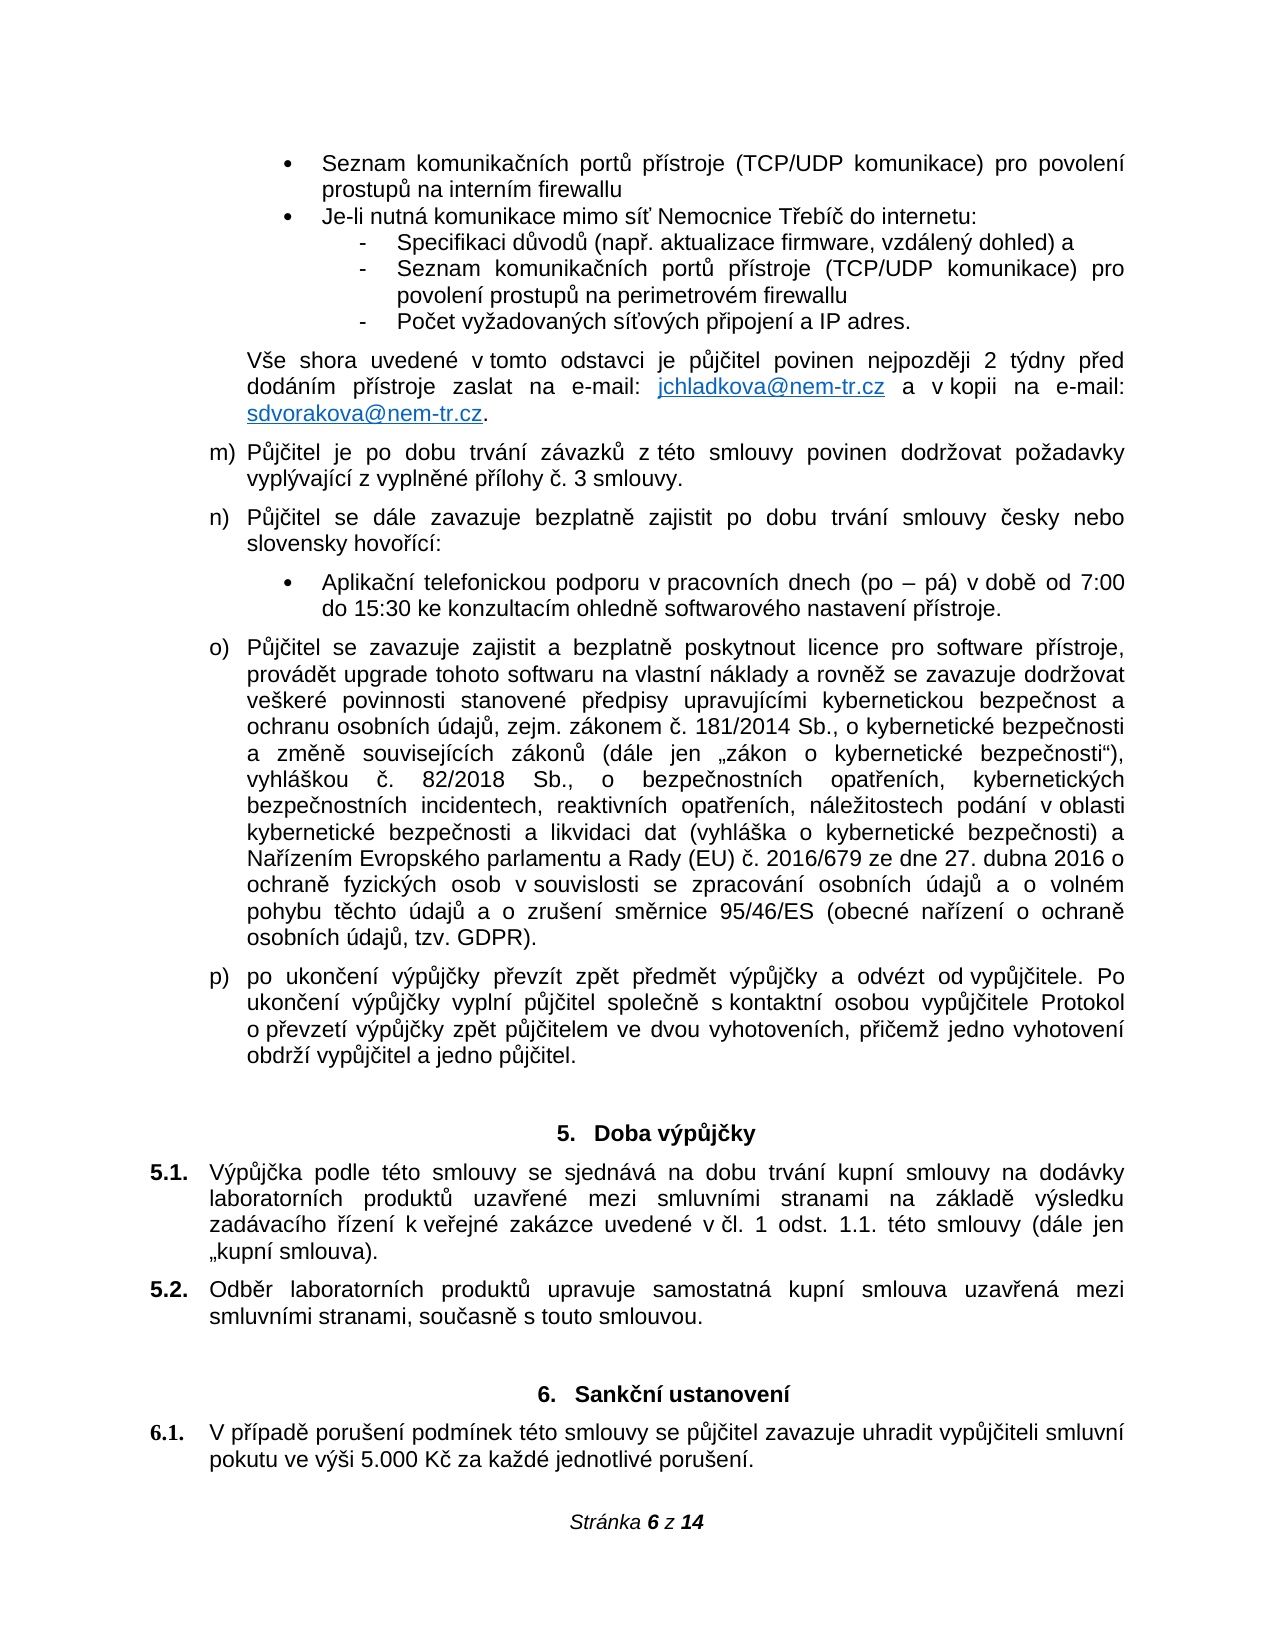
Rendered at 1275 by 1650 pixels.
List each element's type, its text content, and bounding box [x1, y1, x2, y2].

list Je-li nutná komunikace mimo síť Nemocnice Třebíč do internetu: [284, 203, 1125, 229]
list po ukončení výpůjčky převzít zpět předmět výpůjčky a odvézt od vypůjčitele. Po ukončení výpůjčky vyplní půjčitel společně s kontaktní osobou vypůjčitele Protokol o převzetí výpůjčky zpět půjčitelem ve dvou vyhotoveních, přičemž jedno vyhotovení obdrží vypůjčitel a jedno půjčitel. [209, 963, 1125, 1068]
text Vše shora uvedené v tomto odstavci je půjčitel povinen nejpozději 2 týdny před dodáním přístroje zaslat na e-mail: jchladkova@nem-tr.cz a v kopii na e-mail: sdvorakova@nem-tr.cz. [247, 347, 1125, 426]
list Půjčitel je po dobu trvání závazků z této smlouvy povinen dodržovat požadavky vyplývající z vyplněné přílohy č. 3 smlouvy. [209, 438, 1125, 491]
list Aplikační telefonickou podporu v pracovních dnech (po – pá) v době od 7:00 do 15:30 ke konzultacím ohledně softwarového nastavení přístroje. [284, 569, 1125, 622]
list Specifikaci důvodů (např. aktualizace firmware, vzdálený dohled) a [359, 229, 1125, 255]
list Seznam komunikačních portů přístroje (TCP/UDP komunikace) pro povolení prostupů na interním firewallu [284, 150, 1125, 203]
list Výpůjčka podle této smlouvy se sjednává na dobu trvání kupní smlouvy na dodávky laboratorních produktů uzavřené mezi smluvními stranami na základě výsledku zadávacího řízení k veřejné zakázce uvedené v čl. 1 odst. 1.1. této smlouvy (dále jen „kupní smlouva). [150, 1158, 1125, 1264]
list Doba výpůjčky [187, 1120, 1125, 1146]
list Půjčitel se zavazuje zajistit a bezplatně poskytnout licence pro software přístroje, provádět upgrade tohoto softwaru na vlastní náklady a rovněž se zavazuje dodržovat veškeré povinnosti stanovené předpisy upravujícími kybernetickou bezpečnost a ochranu osobních údajů, zejm. zákonem č. 181/2014 Sb., o kybernetické bezpečnosti a změně souvisejících zákonů (dále jen „zákon o kybernetické bezpečnosti“), vyhláškou č. 82/2018 Sb., o bezpečnostních opatřeních, kybernetických bezpečnostních incidentech, reaktivních opatřeních, náležitostech podání v oblasti kybernetické bezpečnosti a likvidaci dat (vyhláška o kybernetické bezpečnosti) a Nařízením Evropského parlamentu a Rady (EU) č. 2016/679 ze dne 27. dubna 2016 o ochraně fyzických osob v souvislosti se zpracování osobních údajů a o volném pohybu těchto údajů a o zrušení směrnice 95/46/ES (obecné nařízení o ochraně osobních údajů, tzv. GDPR). [209, 634, 1125, 950]
list Počet vyžadovaných síťových připojení a IP adres. [359, 308, 1125, 334]
list Sankční ustanovení [187, 1381, 1140, 1407]
list Půjčitel se dále zavazuje bezplatně zajistit po dobu trvání smlouvy česky nebo slovensky hovořící: [209, 504, 1125, 556]
list Seznam komunikačních portů přístroje (TCP/UDP komunikace) pro povolení prostupů na perimetrovém firewallu [359, 255, 1125, 308]
list V případě porušení podmínek této smlouvy se půjčitel zavazuje uhradit vypůjčiteli smluvní pokutu ve výši 5.000 Kč za každé jednotlivé porušení. [150, 1419, 1125, 1472]
list Odběr laboratorních produktů upravuje samostatná kupní smlouva uzavřená mezi smluvními stranami, současně s touto smlouvou. [150, 1276, 1125, 1329]
